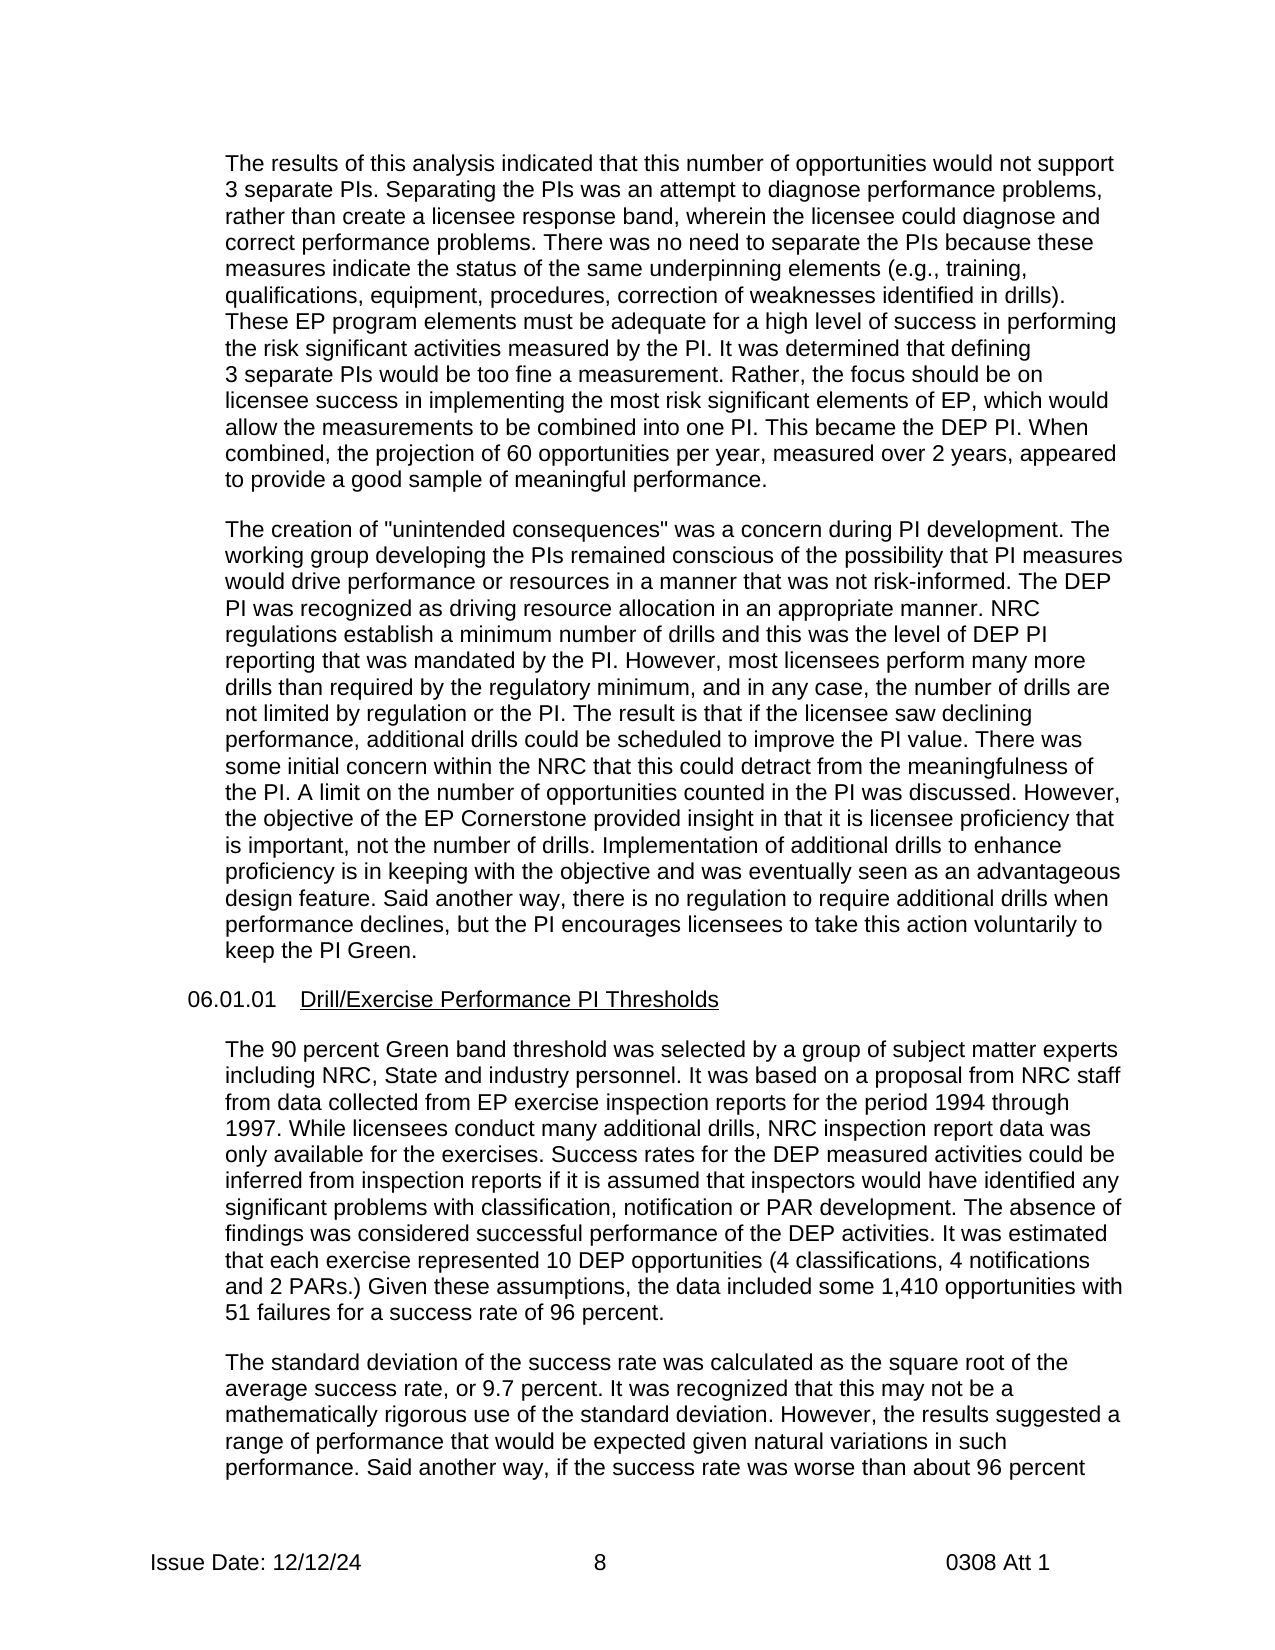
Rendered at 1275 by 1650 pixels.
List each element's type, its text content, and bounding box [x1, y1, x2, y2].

text The results of this analysis indicated that this number of opportunities would not support 3 separate PIs. Separating the PIs was an attempt to diagnose performance problems, rather than create a licensee response band, wherein the licensee could diagnose and correct performance problems. There was no need to separate the PIs because these measures indicate the status of the same underpinning elements (e.g., training, qualifications, equipment, procedures, correction of weaknesses identified in drills). These EP program elements must be adequate for a high level of success in performing the risk significant activities measured by the PI. It was determined that defining 3 separate PIs would be too fine a measurement. Rather, the focus should be on licensee success in implementing the most risk significant elements of EP, which would allow the measurements to be combined into one PI. This became the DEP PI. When combined, the projection of 60 opportunities per year, measured over 2 years, appeared to provide a good sample of meaningful performance. [225, 150, 1125, 493]
subtitle 06.01.01 Drill/Exercise Performance PI Thresholds [187, 986, 1125, 1013]
text The 90 percent Green band threshold was selected by a group of subject matter experts including NRC, State and industry personnel. It was based on a proposal from NRC staff from data collected from EP exercise inspection reports for the period 1994 through 1997. While licensees conduct many additional drills, NRC inspection report data was only available for the exercises. Success rates for the DEP measured activities could be inferred from inspection reports if it is assumed that inspectors would have identified any significant problems with classification, notification or PAR development. The absence of findings was considered successful performance of the DEP activities. It was estimated that each exercise represented 10 DEP opportunities (4 classifications, 4 notifications and 2 PARs.) Given these assumptions, the data included some 1,410 opportunities with 51 failures for a success rate of 96 percent. [225, 1036, 1125, 1326]
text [225, 1348, 1125, 1480]
text The creation of "unintended consequences" was a concern during PI development. The working group developing the PIs remained conscious of the possibility that PI measures would drive performance or resources in a manner that was not risk-informed. The DEP PI was recognized as driving resource allocation in an appropriate manner. NRC regulations establish a minimum number of drills and this was the level of DEP PI reporting that was mandated by the PI. However, most licensees perform many more drills than required by the regulatory minimum, and in any case, the number of drills are not limited by regulation or the PI. The result is that if the licensee saw declining performance, additional drills could be scheduled to improve the PI value. There was some initial concern within the NRC that this could detract from the meaningfulness of the PI. A limit on the number of opportunities counted in the PI was discussed. However, the objective of the EP Cornerstone provided insight in that it is licensee proficiency that is important, not the number of drills. Implementation of additional drills to enhance proficiency is in keeping with the objective and was eventually seen as an advantageous design feature. Said another way, there is no regulation to require additional drills when performance declines, but the PI encourages licensees to take this action voluntarily to keep the PI Green. [225, 516, 1125, 963]
